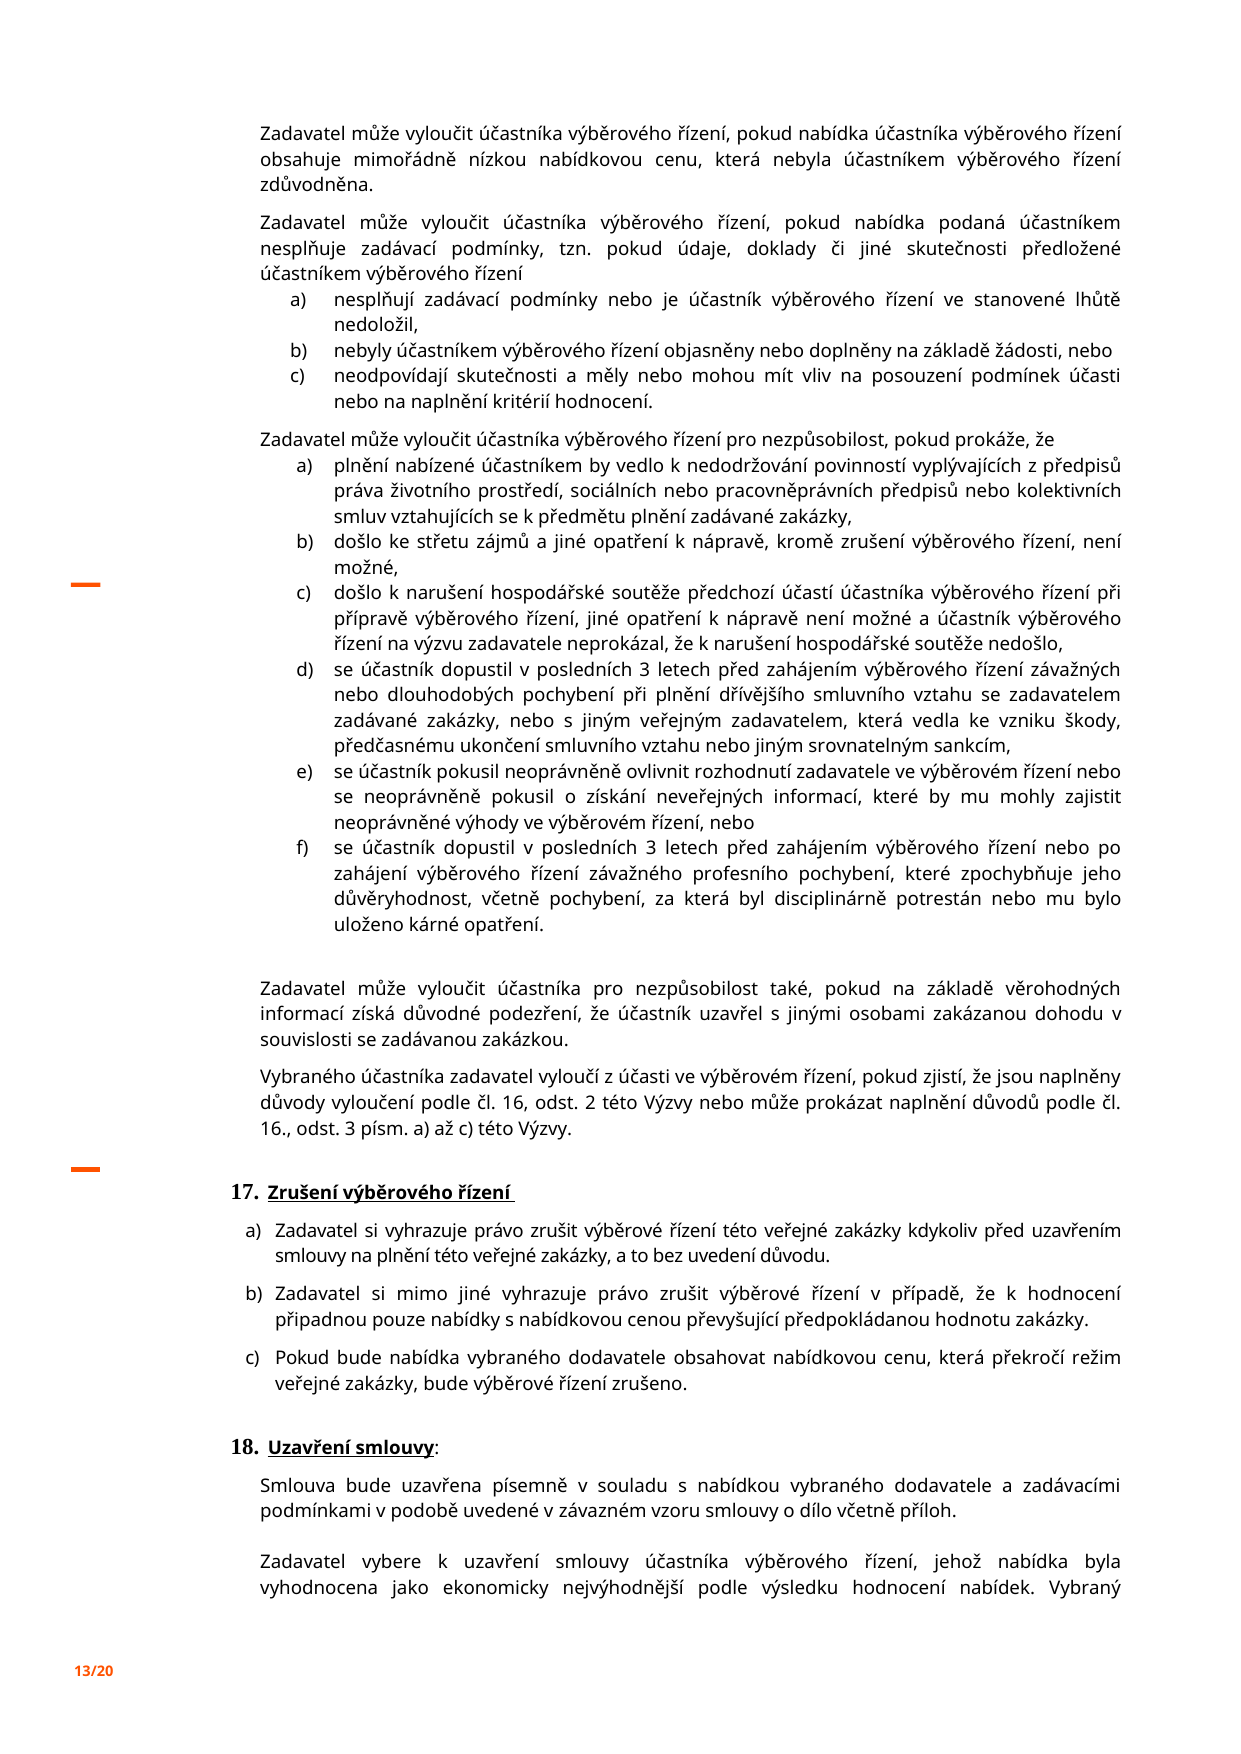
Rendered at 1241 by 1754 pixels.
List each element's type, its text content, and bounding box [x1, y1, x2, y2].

list došlo k narušení hospodářské soutěže předchozí účastí účastníka výběrového řízení při přípravě výběrového řízení, jiné opatření k nápravě není možné a účastník výběrového řízení na výzvu zadavatele neprokázal, že k narušení hospodářské soutěže nedošlo, [296, 579, 1122, 656]
text Zadavatel může vyloučit účastníka výběrového řízení pro nezpůsobilost, pokud prokáže, že [260, 426, 1122, 452]
list Zadavatel si vyhrazuje právo zrušit výběrové řízení této veřejné zakázky kdykoliv před uzavřením smlouvy na plnění této veřejné zakázky, a to bez uvedení důvodu. [245, 1217, 1122, 1268]
text Zadavatel může vyloučit účastníka pro nezpůsobilost také, pokud na základě věrohodných informací získá důvodné podezření, že účastník uzavřel s jinými osobami zakázanou dohodu v souvislosti se zadávanou zakázkou. [260, 975, 1122, 1051]
list Zadavatel si mimo jiné vyhrazuje právo zrušit výběrové řízení v případě, že k hodnocení připadnou pouze nabídky s nabídkovou cenou převyšující předpokládanou hodnotu zakázky. [245, 1281, 1122, 1332]
text Vybraného účastníka zadavatel vyloučí z účasti ve výběrovém řízení, pokud zjistí, že jsou naplněny důvody vyloučení podle čl. 16, odst. 2 této Výzvy nebo může prokázat naplnění důvodů podle čl. 16., odst. 3 písm. a) až c) této Výzvy. [260, 1064, 1122, 1140]
text Zadavatel může vyloučit účastníka výběrového řízení, pokud nabídka účastníka výběrového řízení obsahuje mimořádně nízkou nabídkovou cenu, která nebyla účastníkem výběrového řízení zdůvodněna. [260, 121, 1122, 197]
text Smlouva bude uzavřena písemně v souladu s nabídkou vybraného dodavatele a zadávacími podmínkami v podobě uvedené v závazném vzoru smlouvy o dílo včetně příloh. [260, 1472, 1122, 1523]
list se účastník dopustil v posledních 3 letech před zahájením výběrového řízení nebo po zahájení výběrového řízení závažného profesního pochybení, které zpochybňuje jeho důvěryhodnost, včetně pochybení, za která byl disciplinárně potrestán nebo mu bylo uloženo kárné opatření. [296, 835, 1122, 937]
list Uzavření smlouvy: [230, 1433, 1122, 1459]
list nebyly účastníkem výběrového řízení objasněny nebo doplněny na základě žádosti, nebo [290, 337, 1122, 363]
list došlo ke střetu zájmů a jiné opatření k nápravě, kromě zrušení výběrového řízení, není možné, [296, 528, 1122, 579]
list Zrušení výběrového řízení [230, 1178, 1122, 1205]
list neodpovídají skutečnosti a měly nebo mohou mít vliv na posouzení podmínek účasti nebo na naplnění kritérií hodnocení. [290, 363, 1122, 414]
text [260, 1549, 1122, 1600]
text Zadavatel může vyloučit účastníka výběrového řízení, pokud nabídka podaná účastníkem nesplňuje zadávací podmínky, tzn. pokud údaje, doklady či jiné skutečnosti předložené účastníkem výběrového řízení [260, 210, 1122, 286]
list se účastník pokusil neoprávněně ovlivnit rozhodnutí zadavatele ve výběrovém řízení nebo se neoprávněně pokusil o získání neveřejných informací, které by mu mohly zajistit neoprávněné výhody ve výběrovém řízení, nebo [296, 758, 1122, 835]
list nesplňují zadávací podmínky nebo je účastník výběrového řízení ve stanovené lhůtě nedoložil, [290, 286, 1122, 337]
list plnění nabízené účastníkem by vedlo k nedodržování povinností vyplývajících z předpisů práva životního prostředí, sociálních nebo pracovněprávních předpisů nebo kolektivních smluv vztahujících se k předmětu plnění zadávané zakázky, [296, 452, 1122, 528]
list se účastník dopustil v posledních 3 letech před zahájením výběrového řízení závažných nebo dlouhodobých pochybení při plnění dřívějšího smluvního vztahu se zadavatelem zadávané zakázky, nebo s jiným veřejným zadavatelem, která vedla ke vzniku škody, předčasnému ukončení smluvního vztahu nebo jiným srovnatelným sankcím, [296, 656, 1122, 758]
list Pokud bude nabídka vybraného dodavatele obsahovat nabídkovou cenu, která překročí režim veřejné zakázky, bude výběrové řízení zrušeno. [245, 1344, 1122, 1395]
